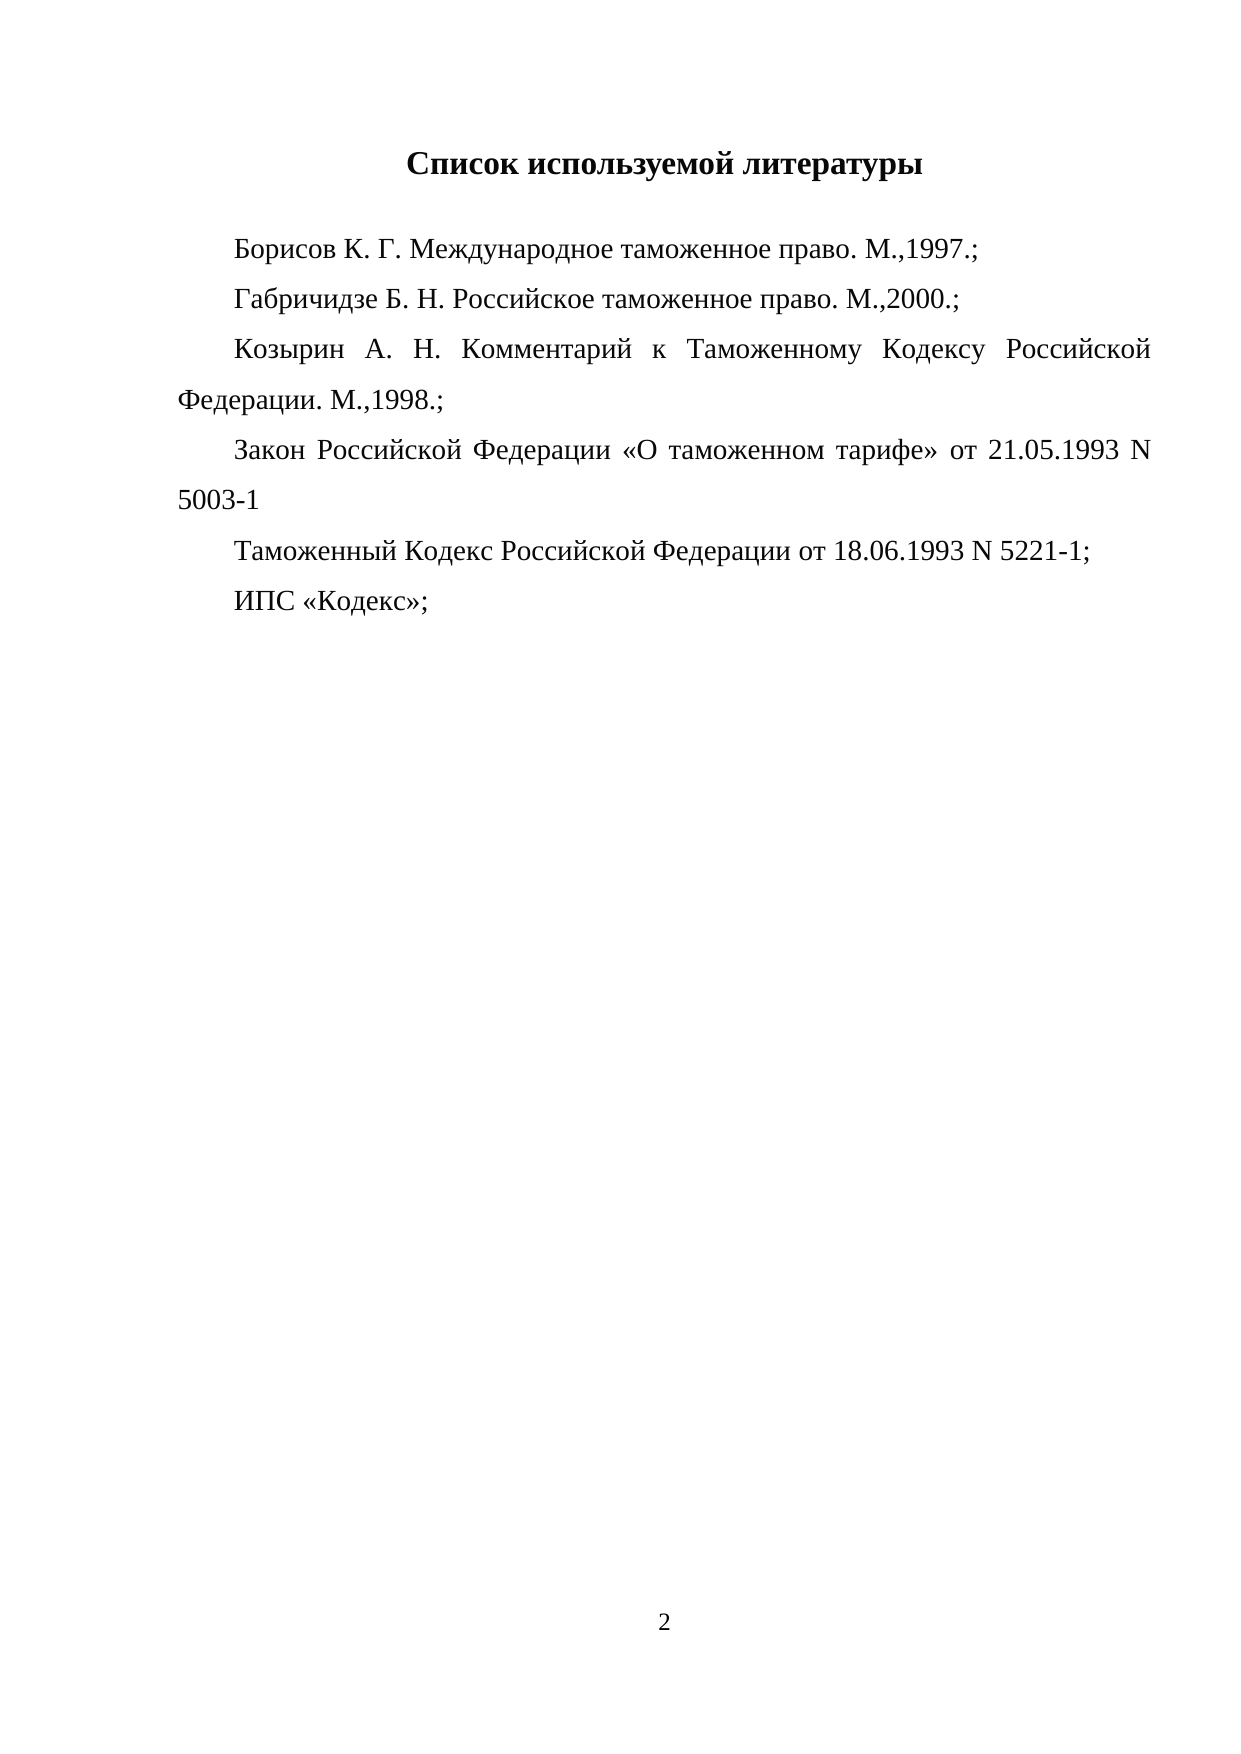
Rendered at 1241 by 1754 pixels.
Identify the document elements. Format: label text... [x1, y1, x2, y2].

text ИПС «Кодекс»; [177, 583, 1152, 617]
text Козырин А. Н. Комментарий к Таможенному Кодексу Российской Федерации. М.,1998.; [177, 331, 1152, 415]
text #G0#M12291 9000344Закон Российской Федерации «О таможенном тарифе»#S от 21.05.1993 N 5003-1 [177, 432, 1152, 516]
text Борисов К. Г. #M12291 841502238Международное таможенное право#S. М.,1997.; [177, 231, 1152, 264]
text Габричидзе Б. Н. Российское таможенное право. М.,2000.; [177, 281, 1152, 315]
subtitle Список используемой литературы [177, 143, 1152, 181]
text Таможенный #G0#M12291 9000363Кодекс Российской Федерации#S от 18.06.1993 N 5221-1; [177, 533, 1152, 566]
